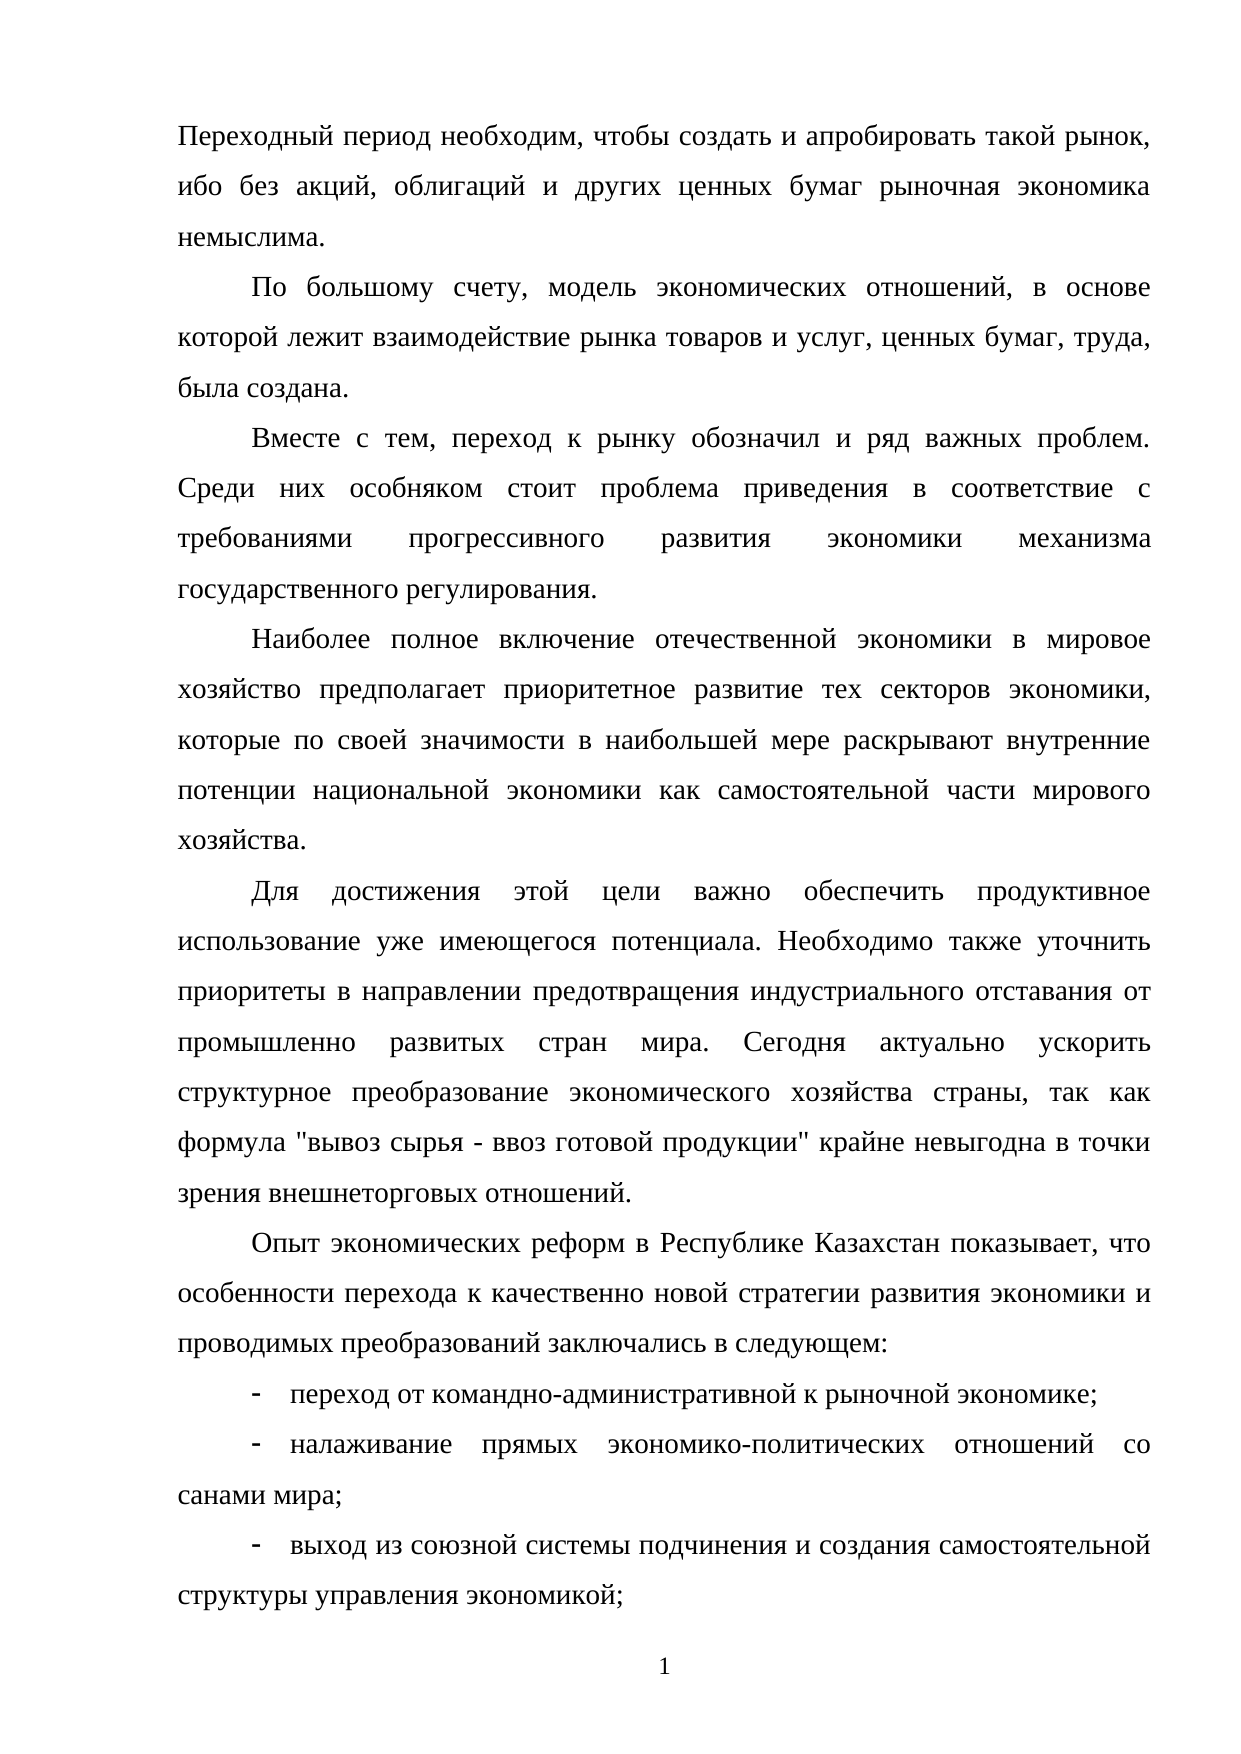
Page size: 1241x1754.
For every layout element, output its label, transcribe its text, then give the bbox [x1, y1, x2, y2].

text По большому счету, модель экономических отношений, в основе которой лежит взаимодействие рынка товаров и услуг, ценных бумаг, труда, была создана. [177, 269, 1152, 403]
list налаживание прямых экономико-политических отношений со санами мира; [177, 1426, 1152, 1510]
text Наиболее полное включение отечественной экономики в мировое хозяйство предполагает приоритетное развитие тех секторов экономики, которые по своей значимости в наибольшей мере раскрывают внутренние потенции национальной экономики как самостоятельной части мирового хозяйства. [177, 621, 1152, 856]
text Опыт экономических реформ в Республике Казахстан показывает, что особенности перехода к качественно новой стратегии развития экономики и проводимых преобразований заключались в следующем: [177, 1225, 1152, 1359]
text Вместе с тем, переход к рынку обозначил и ряд важных проблем. Среди них особняком стоит проблема приведения в соответствие с требованиями прогрессивного развития экономики механизма государственного регулирования. [177, 420, 1152, 604]
list выход из союзной системы подчинения и создания самостоятельной структуры управления экономикой; [177, 1527, 1152, 1611]
text Для достижения этой цели важно обеспечить продуктивное использование уже имеющегося потенциала. Необходимо также уточнить приоритеты в направлении предотвращения индустриального отставания от промышленно развитых стран мира. Сегодня актуально ускорить структурное преобразование экономического хозяйства страны, так как формула "вывоз сырья - ввоз готовой продукции" крайне невыгодна в точки зрения внешнеторговых отношений. [177, 873, 1152, 1208]
list переход от командно-административной к рыночной экономике; [177, 1376, 1152, 1409]
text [177, 118, 1152, 252]
